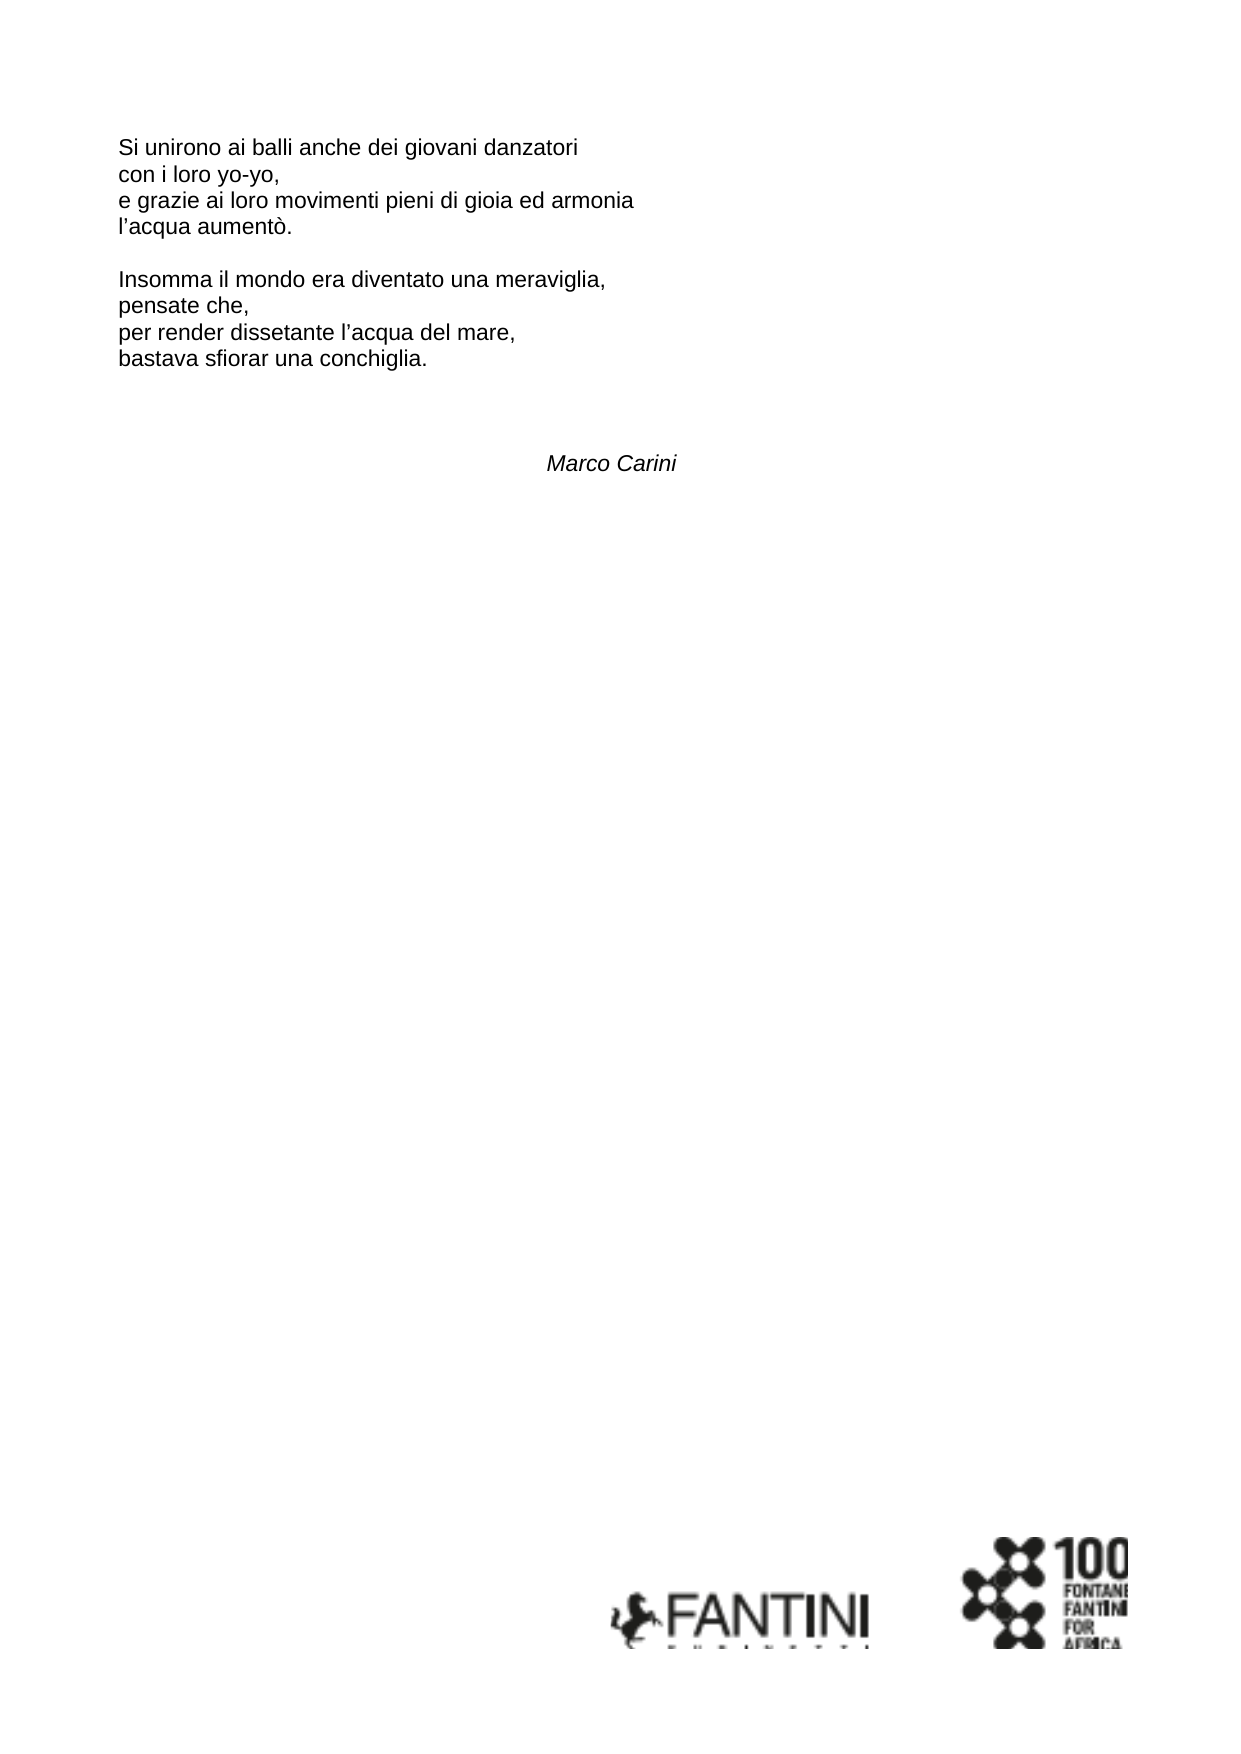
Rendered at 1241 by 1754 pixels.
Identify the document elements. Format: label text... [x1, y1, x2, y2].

text Si unirono ai balli anche dei giovani danzatori [118, 134, 1122, 161]
text Insomma il mondo era diventato una meraviglia, [118, 266, 1122, 292]
text l’acqua aumentò. [118, 213, 1122, 239]
text per render dissetante l’acqua del mare, [118, 319, 1122, 345]
text Marco Carini [118, 450, 1122, 477]
text bastava sfiorar una conchiglia. [118, 345, 1122, 371]
text pensate che, [118, 292, 1122, 319]
text e grazie ai loro movimenti pieni di gioia ed armonia [118, 187, 1122, 213]
text con i loro yo-yo, [118, 161, 1122, 187]
